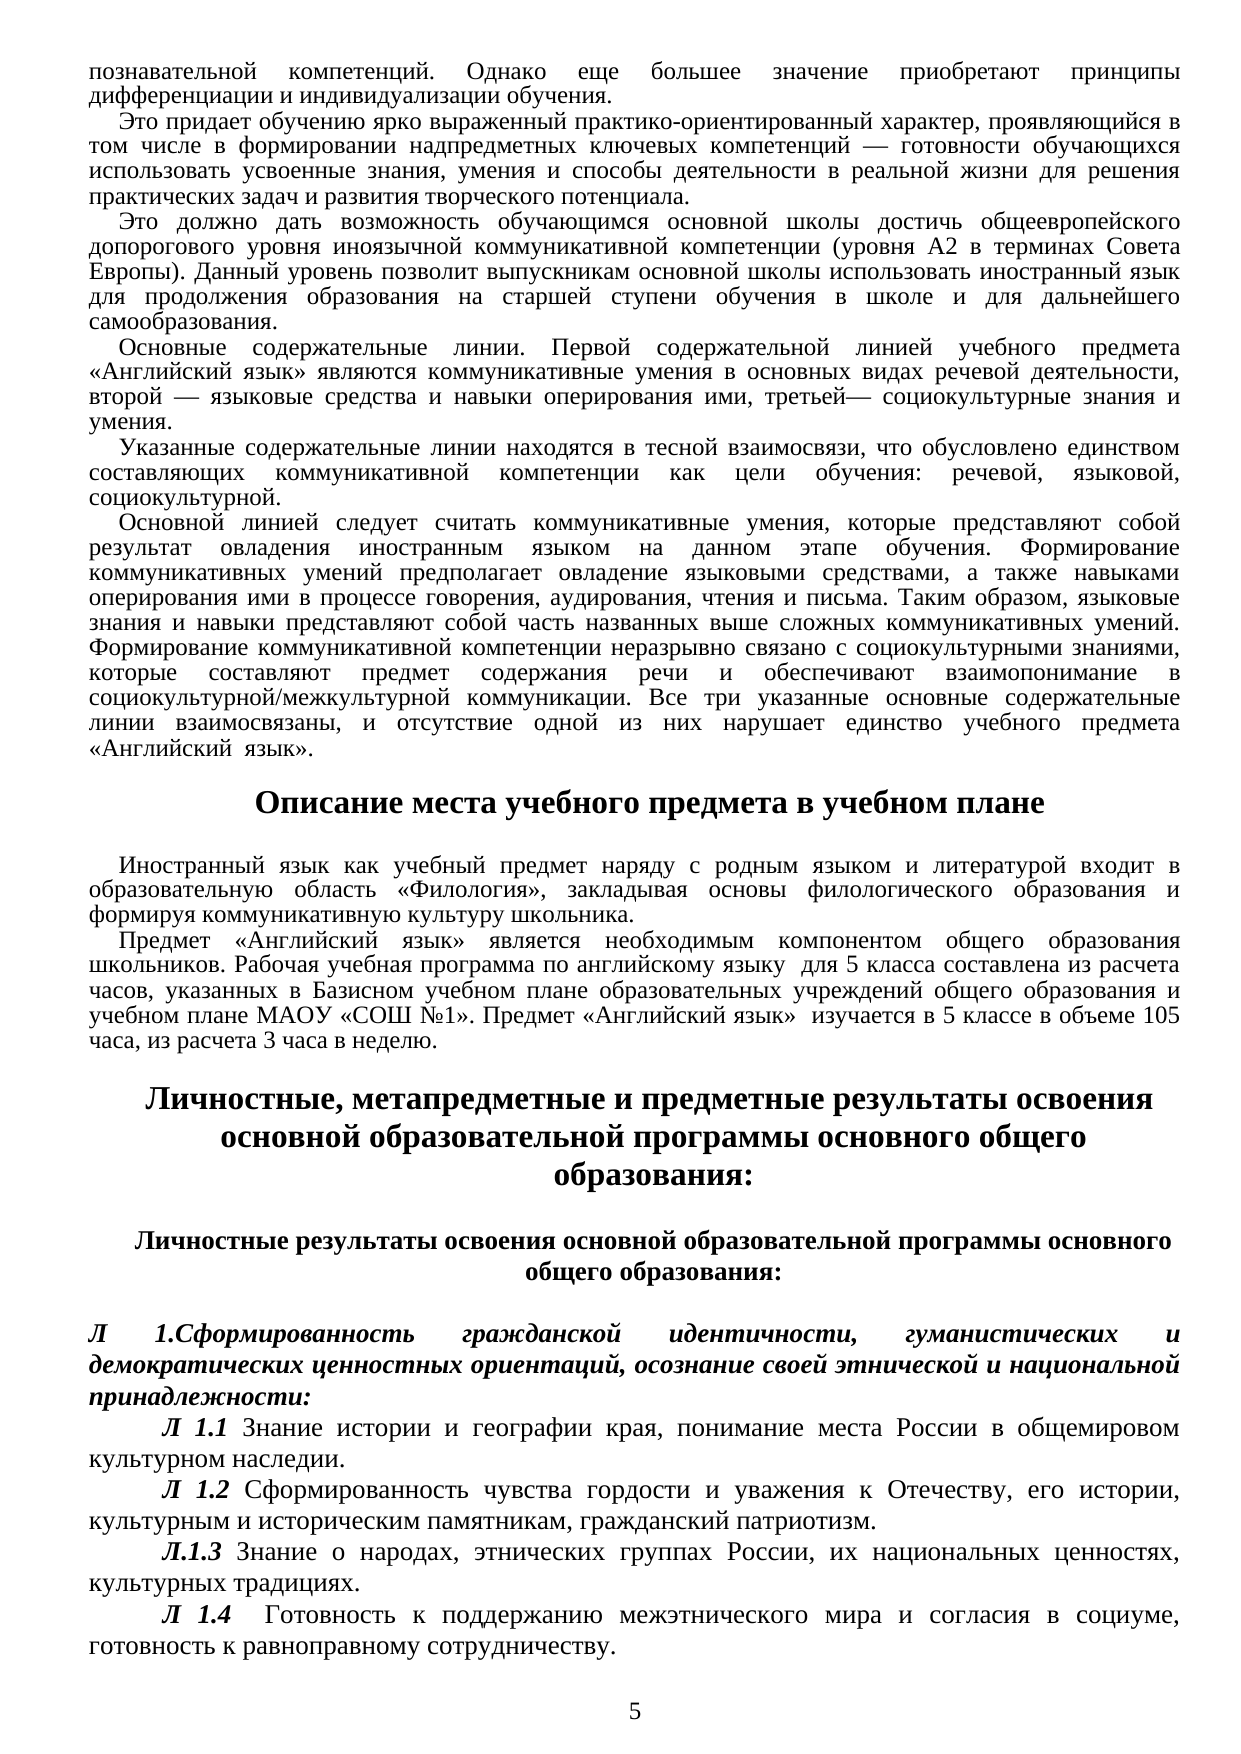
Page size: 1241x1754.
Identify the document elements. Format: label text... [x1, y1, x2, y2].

text Это должно дать возможность обучающимся основной школы достичь общеевропейского допорогового уровня иноязычной коммуникативной компетенции (уровня А2 в терминах Совета Европы). Данный уровень позволит выпускникам основной школы использовать иностранный язык для продолжения образования на старшей ступени обучения в школе и для дальнейшего самообразования. [89, 209, 1181, 335]
text Основной линией следует считать коммуникативные умения, которые представляют собой результат овладения иностранным языком на данном этапе обучения. Формирование коммуникативных умений предполагает овладение языковыми средствами, а также навыками оперирования ими в процессе говорения, аудирования, чтения и письма. Таким образом, языковые знания и навыки представляют собой часть названных выше сложных коммуникативных умений. Формирование коммуникативной компетенции неразрывно связано с социокультурными знаниями, которые составляют предмет содержания речи и обеспечивают взаимопонимание в социокультурной/межкультурной коммуникации. Все три указанные основные содержательные линии взаимосвязаны, и отсутствие одной из них нарушает единство учебного предмета «Английский язык». [89, 510, 1181, 761]
text Иностранный язык как учебный предмет наряду с родным языком и литературой входит в образовательную область «Филология», закладывая основы филологического образования и формируя коммуникативную культуру школьника. [89, 853, 1181, 928]
text Л 1.2 Сформированность чувства гордости и уважения к Отечеству, его истории, культурным и историческим памятникам, гражданский патриотизм. [89, 1473, 1181, 1535]
text Описание места учебного предмета в учебном плане [89, 786, 1181, 820]
text Основные содержательные линии. Первой содержательной линией учебного предмета «Английский язык» являются коммуникативные умения в основных видах речевой деятельности, второй — языковые средства и навыки оперирования ими, третьей— социокультурные знания и умения. [89, 335, 1181, 435]
text Л 1.4 Готовность к поддержанию межэтнического мира и согласия в социуме, готовность к равноправному сотрудничеству. [89, 1598, 1181, 1660]
text Личностные результаты освоения основной образовательной программы основного общего образования: [126, 1224, 1181, 1286]
text Л.1.3 Знание о народах, этнических группах России, их национальных ценностях, культурных традициях. [89, 1535, 1181, 1598]
text Предмет «Английский язык» является необходимым компонентом общего образования школьников. Рабочая учебная программа по английскому языку для 5 класса составлена из расчета часов, указанных в Базисном учебном плане образовательных учреждений общего образования и учебном плане МАОУ «СОШ №1». Предмет «Английский язык» изучается в 5 классе в объеме 105 часа, из расчета 3 часа в неделю. [89, 928, 1181, 1054]
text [89, 59, 1181, 109]
text основной образовательной программы основного общего образования: [126, 1116, 1181, 1193]
text Личностные, метапредметные и предметные результаты освоения [89, 1083, 1181, 1116]
text Л 1.Сформированность гражданской идентичности, гуманистических и демократических ценностных ориентаций, осознание своей этнической и национальной принадлежности: [89, 1317, 1181, 1411]
text Указанные содержательные линии находятся в тесной взаимосвязи, что обусловлено единством составляющих коммуникативной компетенции как цели обучения: речевой, языковой, социокультурной. [89, 435, 1181, 510]
text Это придает обучению ярко выраженный практико-ориентированный характер, проявляющийся в том числе в формировании надпредметных ключевых компетенций — готовности обучающихся использовать усвоенные знания, умения и способы деятельности в реальной жизни для решения практических задач и развития творческого потенциала. [89, 109, 1181, 209]
text Л 1.1 Знание истории и географии края, понимание места России в общемировом культурном наследии. [89, 1411, 1181, 1473]
